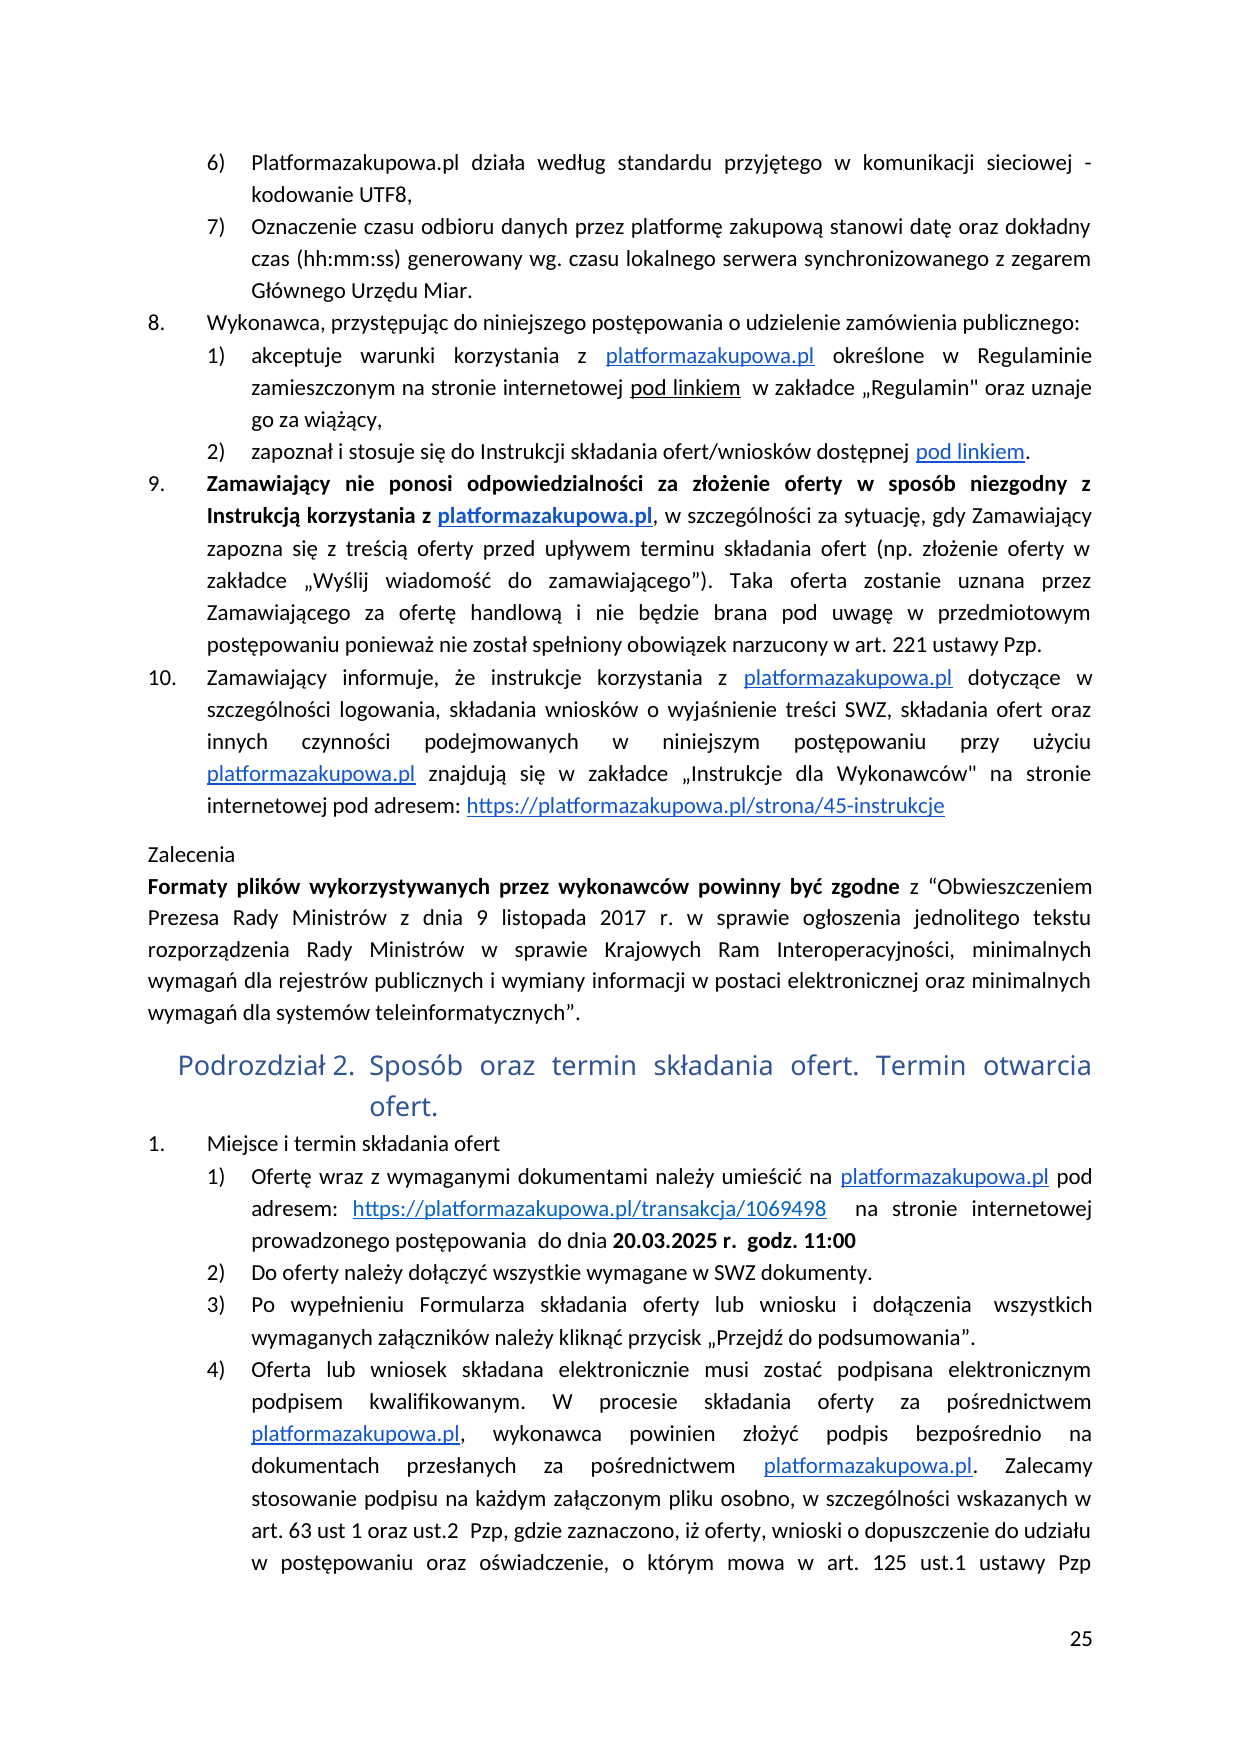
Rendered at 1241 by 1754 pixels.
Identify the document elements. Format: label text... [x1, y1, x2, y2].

list Oznaczenie czasu odbioru danych przez platformę zakupową stanowi datę oraz dokładny czas (hh:mm:ss) generowany wg. czasu lokalnego serwera synchronizowanego z zegarem Głównego Urzędu Miar. [207, 212, 1093, 304]
text Formaty plików wykorzystywanych przez wykonawców powinny być zgodne z “Obwieszczeniem Prezesa Rady Ministrów z dnia 9 listopada 2017 r. w sprawie ogłoszenia jednolitego tekstu rozporządzenia Rady Ministrów w sprawie Krajowych Ram Interoperacyjności, minimalnych wymagań dla rejestrów publicznych i wymiany informacji w postaci elektronicznej oraz minimalnych wymagań dla systemów teleinformatycznych”. [148, 872, 1093, 1026]
list Ofertę wraz z wymaganymi dokumentami należy umieścić na platformazakupowa.pl pod adresem: https://platformazakupowa.pl/transakcja/1069498 na stronie internetowej prowadzonego postępowania do dnia 20.03.2025 r. godz. 11:00 [207, 1162, 1093, 1254]
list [207, 1355, 1093, 1576]
list akceptuje warunki korzystania z platformazakupowa.pl określone w Regulaminie zamieszczonym na stronie internetowej pod linkiem w zakładce „Regulamin" oraz uznaje go za wiążący, [207, 341, 1093, 433]
list Wykonawca, przystępując do niniejszego postępowania o udzielenie zamówienia publicznego: [148, 308, 1093, 337]
text Zalecenia [148, 840, 1093, 868]
list zapoznał i stosuje się do Instrukcji składania ofert/wniosków dostępnej pod linkiem. [207, 437, 1093, 465]
list Miejsce i termin składania ofert [148, 1129, 1093, 1158]
subtitle Sposób oraz termin składania ofert. Termin otwarcia ofert. [177, 1046, 1093, 1125]
list Zamawiający informuje, że instrukcje korzystania z platformazakupowa.pl dotyczące w szczególności logowania, składania wniosków o wyjaśnienie treści SWZ, składania ofert oraz innych czynności podejmowanych w niniejszym postępowaniu przy użyciu platformazakupowa.pl znajdują się w zakładce „Instrukcje dla Wykonawców" na stronie internetowej pod adresem: https://platformazakupowa.pl/strona/45-instrukcje [148, 663, 1093, 819]
list Zamawiający nie ponosi odpowiedzialności za złożenie oferty w sposób niezgodny z Instrukcją korzystania z platformazakupowa.pl, w szczególności za sytuację, gdy Zamawiający zapozna się z treścią oferty przed upływem terminu składania ofert (np. złożenie oferty w zakładce „Wyślij wiadomość do zamawiającego”). Taka oferta zostanie uznana przez Zamawiającego za ofertę handlową i nie będzie brana pod uwagę w przedmiotowym postępowaniu ponieważ nie został spełniony obowiązek narzucony w art. 221 ustawy Pzp. [148, 469, 1093, 658]
list Do oferty należy dołączyć wszystkie wymagane w SWZ dokumenty. [207, 1258, 1093, 1286]
list Po wypełnieniu Formularza składania oferty lub wniosku i dołączenia wszystkich wymaganych załączników należy kliknąć przycisk „Przejdź do podsumowania”. [207, 1291, 1093, 1351]
list Platformazakupowa.pl działa według standardu przyjętego w komunikacji sieciowej - kodowanie UTF8, [207, 148, 1093, 208]
